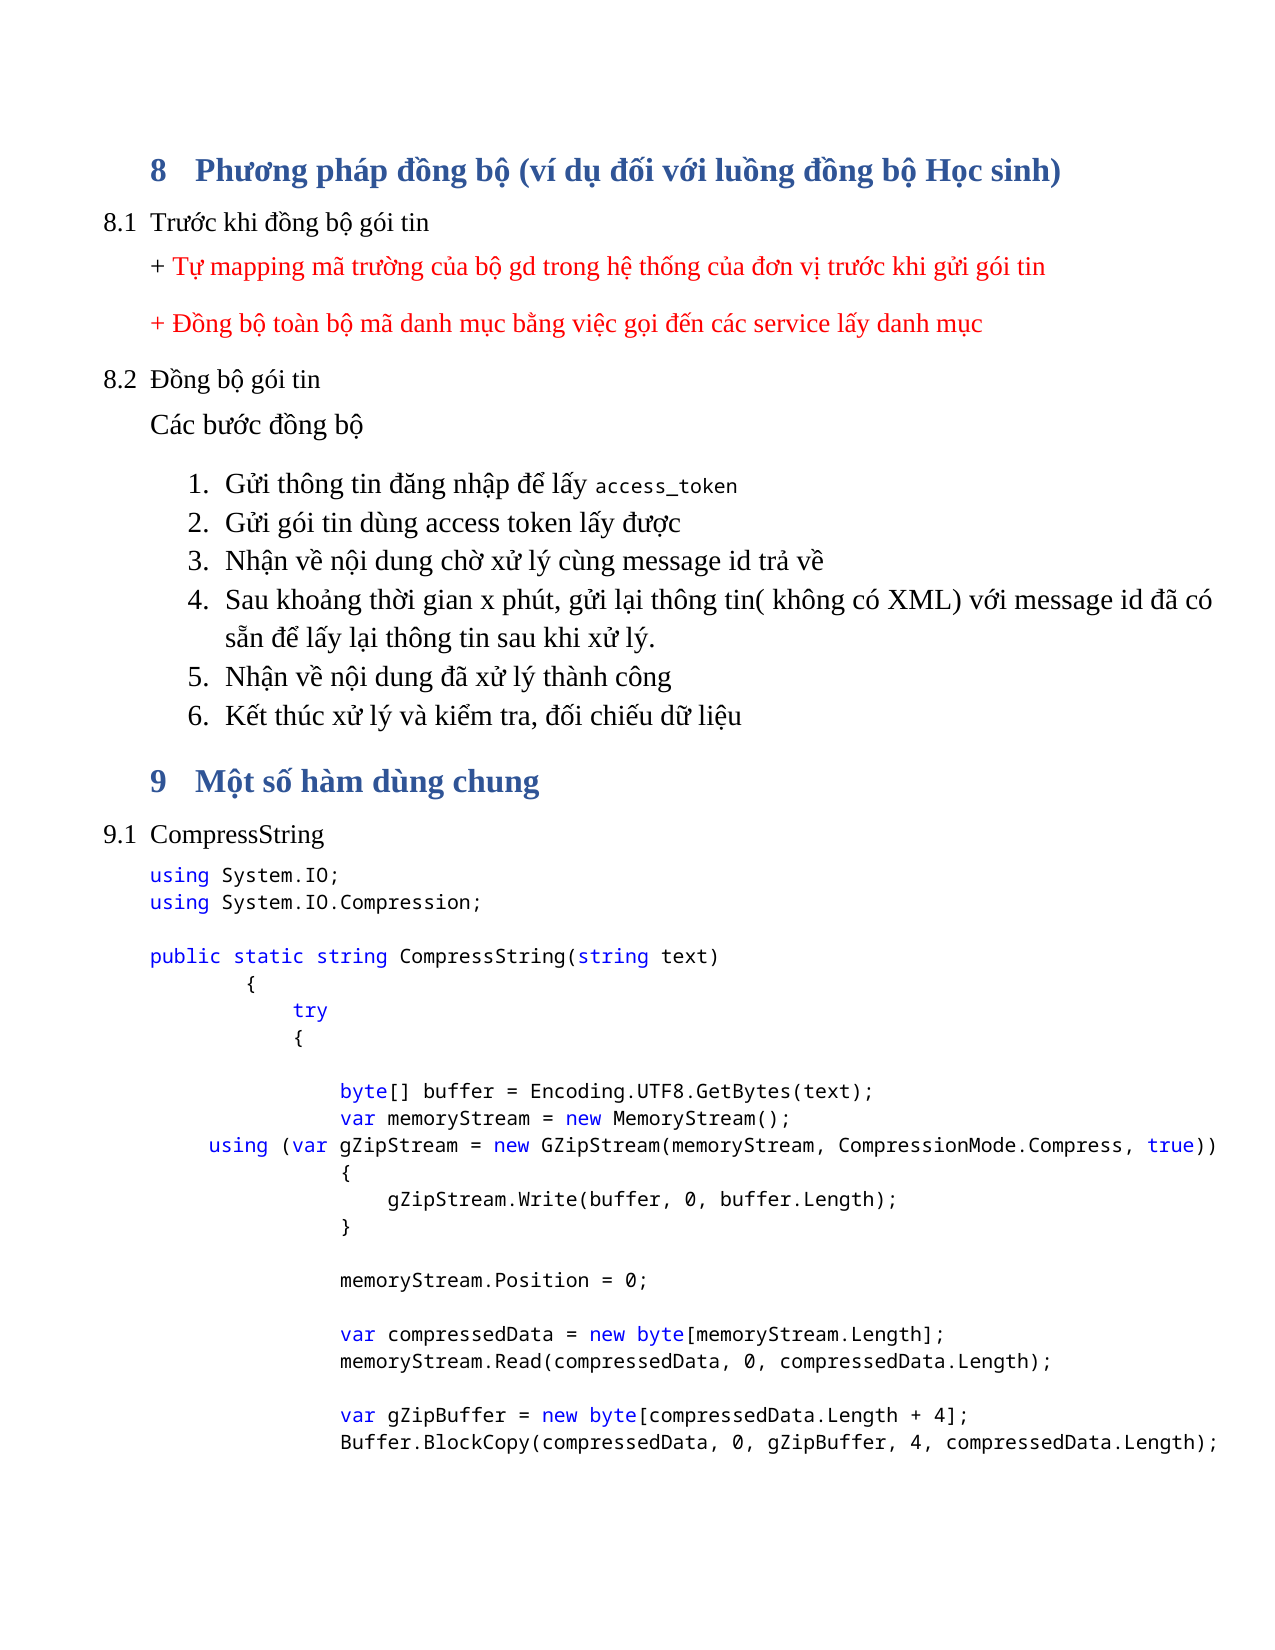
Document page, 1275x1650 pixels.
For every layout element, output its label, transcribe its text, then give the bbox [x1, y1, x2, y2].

text Buffer.BlockCopy(compressedData, 0, gZipBuffer, 4, compressedData.Length); [150, 1428, 1228, 1455]
text using System.IO.Compression; [150, 888, 1228, 915]
list Kết thúc xử lý và kiểm tra, đối chiếu dữ liệu [187, 698, 1228, 731]
list Gửi thông tin đăng nhập để lấy access_token [187, 466, 1228, 500]
text var gZipBuffer = new byte[compressedData.Length + 4]; [150, 1401, 1228, 1428]
text try [150, 996, 1228, 1023]
subtitle Phương pháp đồng bộ (ví dụ đối với luồng đồng bộ Học sinh) [150, 150, 1228, 188]
text using (var gZipStream = new GZipStream(memoryStream, CompressionMode.Compress, true)) [19, 1131, 1275, 1158]
text gZipStream.Write(buffer, 0, buffer.Length); [150, 1185, 1228, 1212]
text public static string CompressString(string text) [150, 942, 1228, 969]
text + Đồng bộ toàn bộ mã danh mục bằng việc gọi đến các service lấy danh mục [150, 307, 1228, 338]
subtitle Đồng bộ gói tin [103, 363, 1228, 394]
list Sau khoảng thời gian x phút, gửi lại thông tin( không có XML) với message id đã có sẵn để lấy lại thông tin sau khi xử lý. [187, 582, 1228, 654]
text var compressedData = new byte[memoryStream.Length]; [150, 1320, 1228, 1347]
text { [150, 1158, 1228, 1185]
text byte[] buffer = Encoding.UTF8.GetBytes(text); [150, 1077, 1228, 1104]
text } [150, 1212, 1228, 1239]
subtitle CompressString [103, 818, 1228, 849]
text { [150, 969, 1228, 996]
text memoryStream.Position = 0; [150, 1266, 1228, 1293]
list Nhận về nội dung chờ xử lý cùng message id trả về [187, 543, 1228, 577]
list Gửi gói tin dùng access token lấy được [187, 505, 1228, 538]
text { [150, 1023, 1228, 1050]
text memoryStream.Read(compressedData, 0, compressedData.Length); [150, 1347, 1228, 1374]
subtitle Trước khi đồng bộ gói tin [103, 207, 1228, 238]
text var memoryStream = new MemoryStream(); [150, 1104, 1228, 1131]
text + Tự mapping mã trường của bộ gd trong hệ thống của đơn vị trước khi gửi gói tin [150, 250, 1228, 281]
text Các bước đồng bộ [150, 407, 1228, 441]
list Nhận về nội dung đã xử lý thành công [187, 659, 1228, 693]
text using System.IO; [150, 861, 1228, 888]
subtitle Một số hàm dùng chung [150, 761, 1228, 799]
